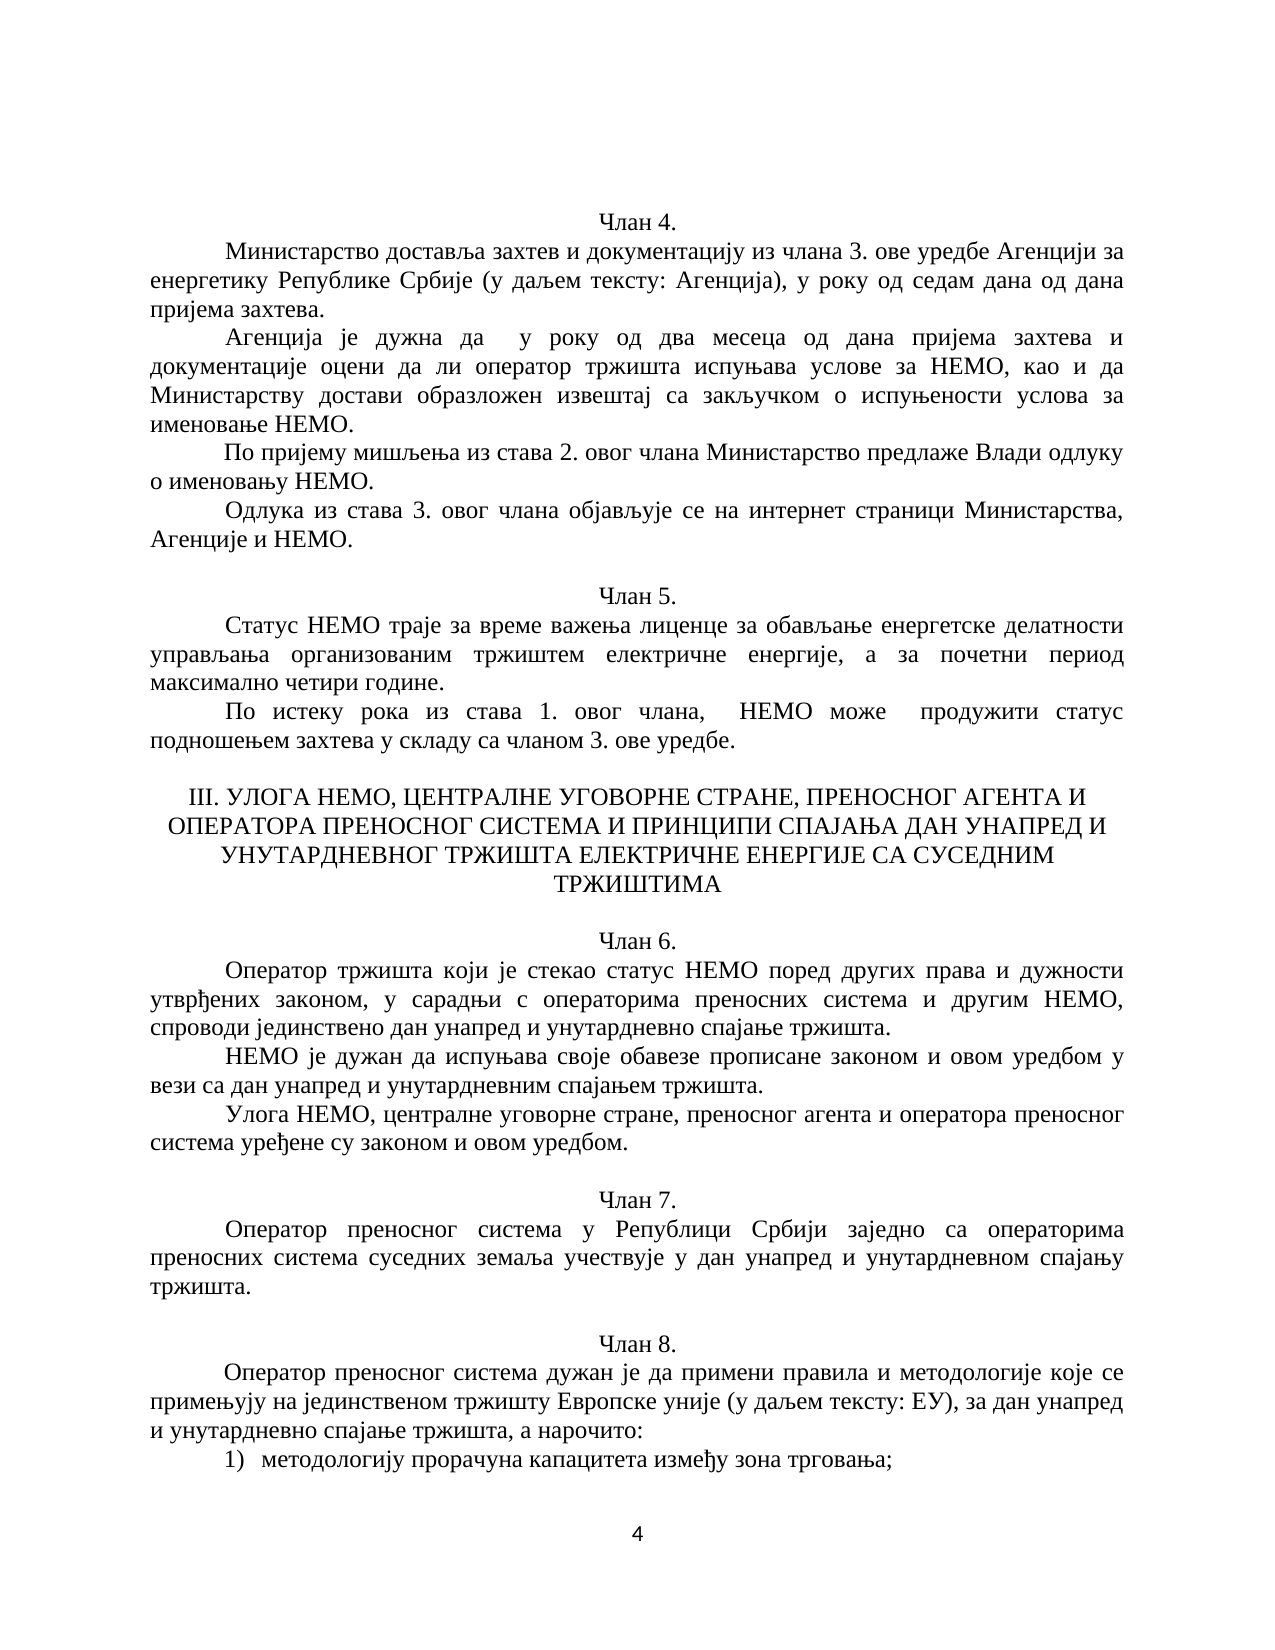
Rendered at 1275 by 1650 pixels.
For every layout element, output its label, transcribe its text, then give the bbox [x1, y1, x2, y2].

text Статус НЕМО траје за време важења лиценце за обављање енергетске делатности управљања организованим тржиштем електричне енергије, а за почетни период максимално четири године. [150, 610, 1125, 696]
text Члан 6. [150, 926, 1125, 955]
text Агенција је дужна да у року од два месеца од дана пријема захтева и документације оцени да ли оператор тржишта испуњава услове за НЕМО, као и да Министарству достави образложен извештај са закључком о испуњености услова за именовање НЕМО. [150, 322, 1125, 437]
text Члан 8. [150, 1329, 1125, 1357]
text НЕМО је дужан да испуњава своје обавезе прописане законом и овом уредбом у вези са дан унапред и унутардневним спајањем тржишта. [150, 1041, 1125, 1099]
text По пријему мишљења из става 2. овог члана Министарство предлаже Влади одлуку о именовању НЕМО. [150, 437, 1125, 495]
text Члан 4. [150, 207, 1125, 236]
text Министарство доставља захтев и документацију из члана 3. ове уредбе Агенцији за енергетику Републике Србије (у даљем тексту: Агенција), у року од седам дана од дана пријема захтева. [150, 236, 1125, 322]
list Члан 5. [150, 581, 1125, 610]
text Оператор тржишта који је стекао статус НЕМО поред других права и дужности утврђених законом, у сарадњи с операторима преносних система и другим НЕМО, спроводи јединствено дан унапред и унутардневно спајање тржишта. [150, 955, 1125, 1041]
text Оператор преносног система дужан је да примени правила и методологије које се примењују на јединственом тржишту Европске уније (у даљем тексту: ЕУ), за дан унапред и унутардневно спајање тржишта, а нарочито: [150, 1357, 1125, 1444]
subtitle III. УЛОГА НЕМО, ЦЕНТРАЛНЕ УГОВОРНЕ СТРАНЕ, ПРЕНОСНОГ АГЕНТА И ОПЕРАТОРА ПРЕНОСНОГ СИСТЕМА И ПРИНЦИПИ СПАЈАЊА ДАН УНАПРЕД И УНУТАРДНЕВНОГ ТРЖИШТА ЕЛЕКТРИЧНЕ ЕНЕРГИЈЕ СА СУСЕДНИМ ТРЖИШТИМА [150, 782, 1125, 897]
list методологију прорачуна капацитета између зона трговања; [224, 1444, 1125, 1472]
text Оператор преносног система у Републици Србији заједно са операторима преносних система суседних земаља учествује у дан унапред и унутардневном спајању тржишта. [150, 1214, 1125, 1300]
text По истеку рока из става 1. овог члана, НЕМО може продужити статус подношењем захтева у складу са чланом 3. ове уредбе. [150, 696, 1125, 754]
text Улога НЕМО, централне уговорне стране, преносног агента и оператора преносног система уређене су законом и овом уредбом. [150, 1099, 1125, 1156]
text Одлука из става 3. овог члана објављује се на интернет страници Министарства, Агенције и НЕМО. [150, 495, 1125, 552]
text Члан 7. [150, 1185, 1125, 1214]
